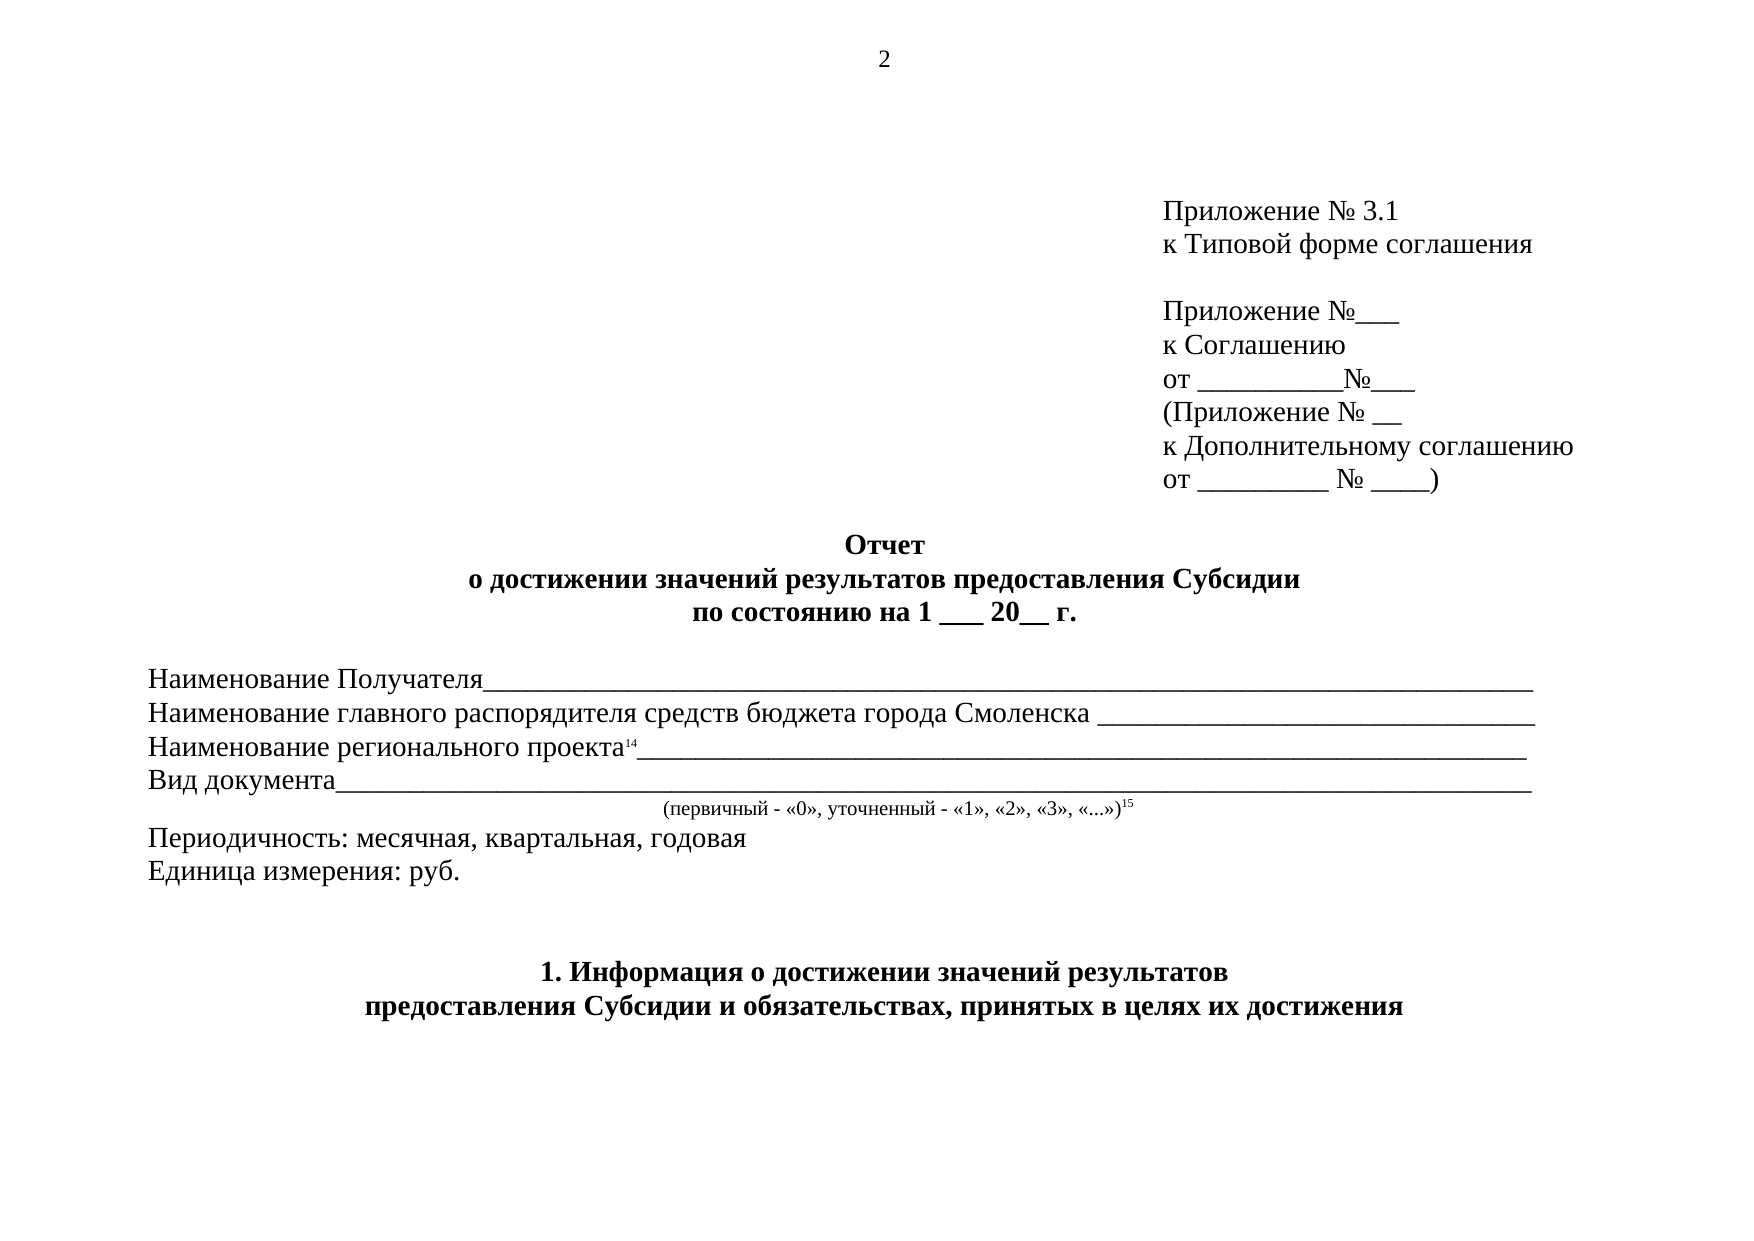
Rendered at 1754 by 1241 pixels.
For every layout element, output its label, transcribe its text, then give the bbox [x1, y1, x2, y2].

text Вид документа__________________________________________________________________________________ [74, 762, 1695, 796]
table_header Приложение № 3.1 к Типовой форме соглашения Приложение №___ к Соглашению от __________№___ (Приложение № __ к Дополнительному соглашению от _________ № ____) [1151, 193, 1676, 524]
text Наименование Получателя________________________________________________________________________ [74, 662, 1695, 695]
text Отчет [74, 527, 1695, 561]
text о достижении значений результатов предоставления Субсидии [74, 561, 1695, 594]
text 1. Информация о достижении значений результатов [74, 954, 1695, 988]
text Периодичность: месячная, квартальная, годовая [74, 820, 1695, 853]
text по состоянию на 1 ___ 20__ г. [74, 594, 1695, 628]
text (первичный - «0», уточненный - «1», «2», «3», «...») [74, 796, 1695, 820]
text Наименование главного распорядителя средств бюджета города Смоленска ______________________________ [74, 695, 1695, 729]
text предоставления Субсидии и обязательствах, принятых в целях их достижения [74, 988, 1695, 1021]
text Единица измерения: руб. [74, 853, 1695, 887]
text Наименование регионального проекта_____________________________________________________________ [74, 729, 1695, 762]
